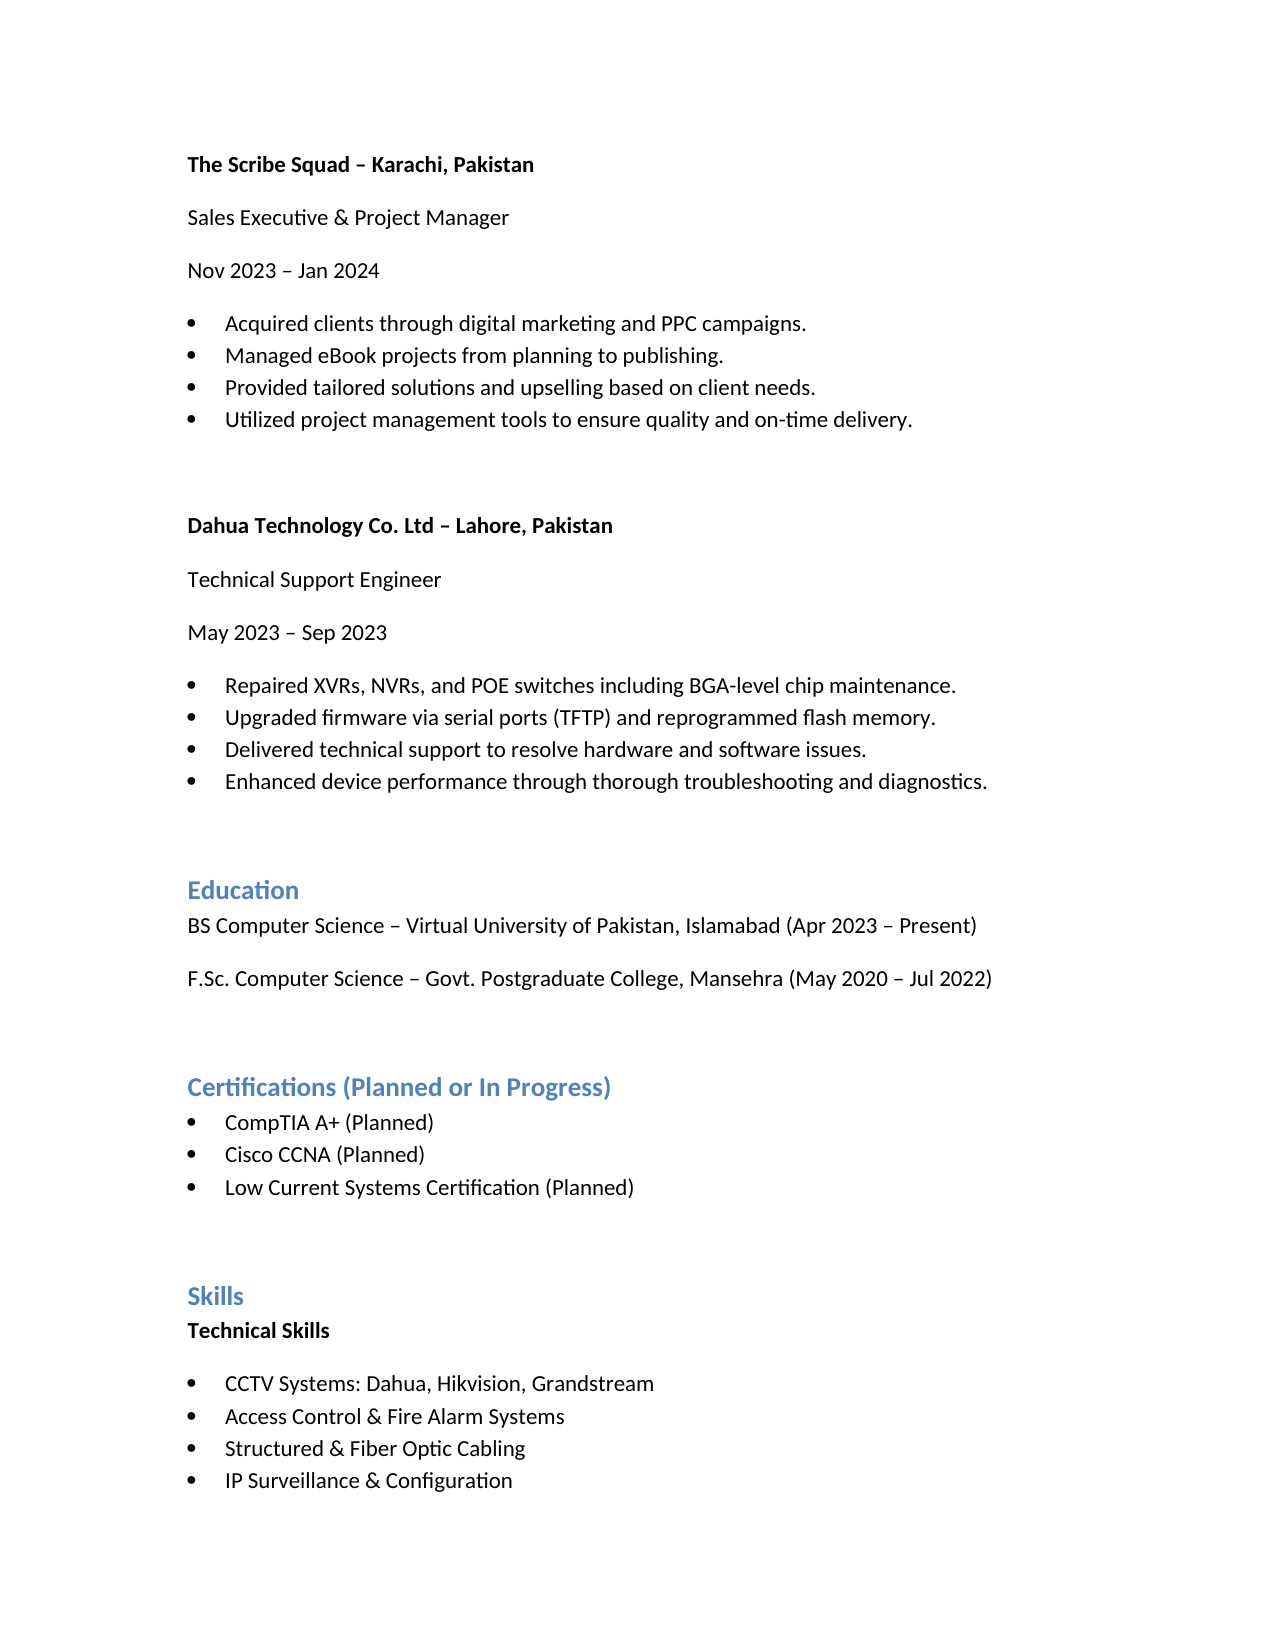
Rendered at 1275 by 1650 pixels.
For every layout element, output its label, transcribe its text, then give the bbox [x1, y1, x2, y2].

text F.Sc. Computer Science – Govt. Postgraduate College, Mansehra (May 2020 – Jul 2022) [187, 964, 1087, 992]
list Structured & Fiber Optic Cabling [187, 1434, 1087, 1462]
list Upgraded firmware via serial ports (TFTP) and reprogrammed flash memory. [187, 703, 1087, 731]
text The Scribe Squad – Karachi, Pakistan [187, 150, 1087, 178]
list Access Control & Fire Alarm Systems [187, 1402, 1087, 1430]
subtitle Skills [187, 1279, 1087, 1312]
list Low Current Systems Certification (Planned) [187, 1173, 1087, 1201]
text Dahua Technology Co. Ltd – Lahore, Pakistan [187, 512, 1087, 540]
list IP Surveillance & Configuration [187, 1466, 1087, 1494]
text Nov 2023 – Jan 2024 [187, 256, 1087, 284]
text Technical Support Engineer [187, 565, 1087, 593]
text Technical Skills [187, 1317, 1087, 1344]
list Acquired clients through digital marketing and PPC campaigns. [187, 309, 1087, 337]
list CCTV Systems: Dahua, Hikvision, Grandstream [187, 1369, 1087, 1398]
list Provided tailored solutions and upselling based on client needs. [187, 373, 1087, 401]
subtitle Certifications (Planned or In Progress) [187, 1070, 1087, 1103]
list Repaired XVRs, NVRs, and POE switches including BGA-level chip maintenance. [187, 671, 1087, 699]
text BS Computer Science – Virtual University of Pakistan, Islamabad (Apr 2023 – Present) [187, 911, 1087, 939]
list CompTIA A+ (Planned) [187, 1108, 1087, 1136]
list Utilized project management tools to ensure quality and on-time delivery. [187, 406, 1087, 434]
list Enhanced device performance through thorough troubleshooting and diagnostics. [187, 767, 1087, 795]
list Delivered technical support to resolve hardware and software issues. [187, 735, 1087, 763]
text May 2023 – Sep 2023 [187, 618, 1087, 646]
list Cisco CCNA (Planned) [187, 1140, 1087, 1168]
subtitle Education [187, 873, 1087, 906]
text Sales Executive & Project Manager [187, 203, 1087, 231]
list Managed eBook projects from planning to publishing. [187, 341, 1087, 369]
